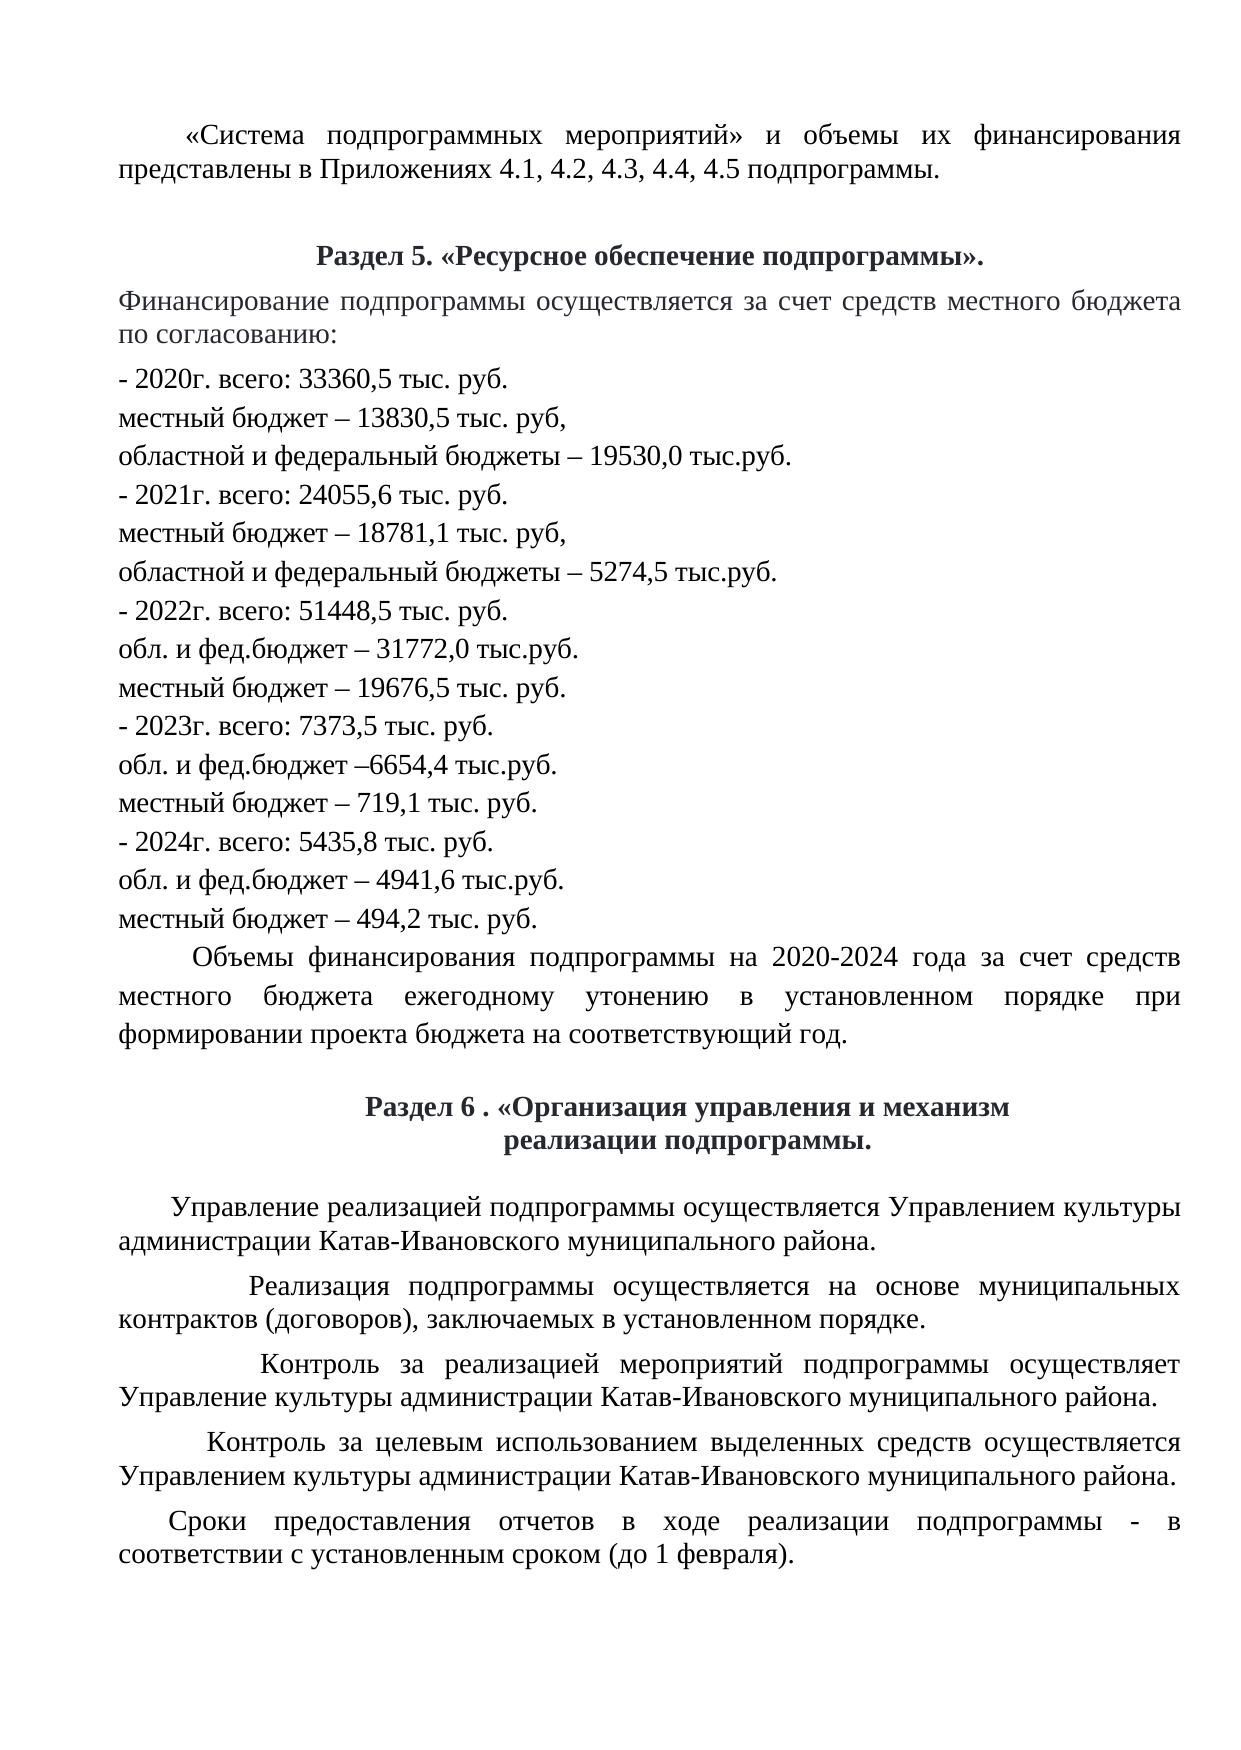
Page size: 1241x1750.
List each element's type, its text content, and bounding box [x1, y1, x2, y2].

text - 2021г. всего: 24055,6 тыс. руб. [118, 477, 1182, 511]
text - 2020г. всего: 33360,5 тыс. руб. [118, 361, 1182, 395]
text местный бюджет – 494,2 тыс. руб. [118, 901, 1182, 934]
text обл. и фед.бюджет – 31772,0 тыс.руб. [118, 631, 1182, 665]
text Объемы финансирования подпрограммы на 2020-2024 года за счет средств местного бюджета ежегодному утонению в установленном порядке при формировании проекта бюджета на соответствующий год. [118, 939, 1182, 1050]
text - 2024г. всего: 5435,8 тыс. руб. [118, 824, 1182, 857]
text областной и федеральный бюджеты – 19530,0 тыс.руб. [118, 438, 1182, 472]
text Контроль за реализацией мероприятий подпрограммы осуществляет Управление культуры администрации Катав-Ивановского муниципального района. [118, 1346, 1182, 1413]
text Реализация подпрограммы осуществляется на основе муниципальных контрактов (договоров), заключаемых в установленном порядке. [118, 1268, 1182, 1335]
text реализации подпрограммы. [118, 1122, 1182, 1156]
text Сроки предоставления отчетов в ходе реализации подпрограммы - в соответствии с установленным сроком (до 1 февраля). [118, 1503, 1182, 1570]
text Раздел 6 . «Организация управления и механизм [118, 1089, 1182, 1122]
text обл. и фед.бюджет – 4941,6 тыс.руб. [118, 862, 1182, 896]
text - 2023г. всего: 7373,5 тыс. руб. [118, 708, 1182, 742]
text местный бюджет – 719,1 тыс. руб. [118, 785, 1182, 819]
text Контроль за целевым использованием выделенных средств осуществляется Управлением культуры администрации Катав-Ивановского муниципального района. [118, 1424, 1182, 1491]
text Управление реализацией подпрограммы осуществляется Управлением культуры администрации Катав-Ивановского муниципального района. [118, 1189, 1182, 1256]
text «Система подпрограммных мероприятий» и объемы их финансирования представлены в Приложениях 4.1, 4.2, 4.3, 4.4, 4.5 подпрограммы. [118, 117, 1182, 184]
text областной и федеральный бюджеты – 5274,5 тыс.руб. [118, 554, 1182, 588]
text местный бюджет – 19676,5 тыс. руб. [118, 670, 1182, 703]
text обл. и фед.бюджет –6654,4 тыс.руб. [118, 747, 1182, 780]
text местный бюджет – 18781,1 тыс. руб, [118, 516, 1182, 549]
text Финансирование подпрограммы осуществляется за счет средств местного бюджета по согласованию: [118, 283, 1182, 350]
text - 2022г. всего: 51448,5 тыс. руб. [118, 593, 1182, 626]
text местный бюджет – 13830,5 тыс. руб, [118, 400, 1182, 433]
text Раздел 5. «Ресурсное обеспечение подпрограммы». [118, 238, 1182, 272]
